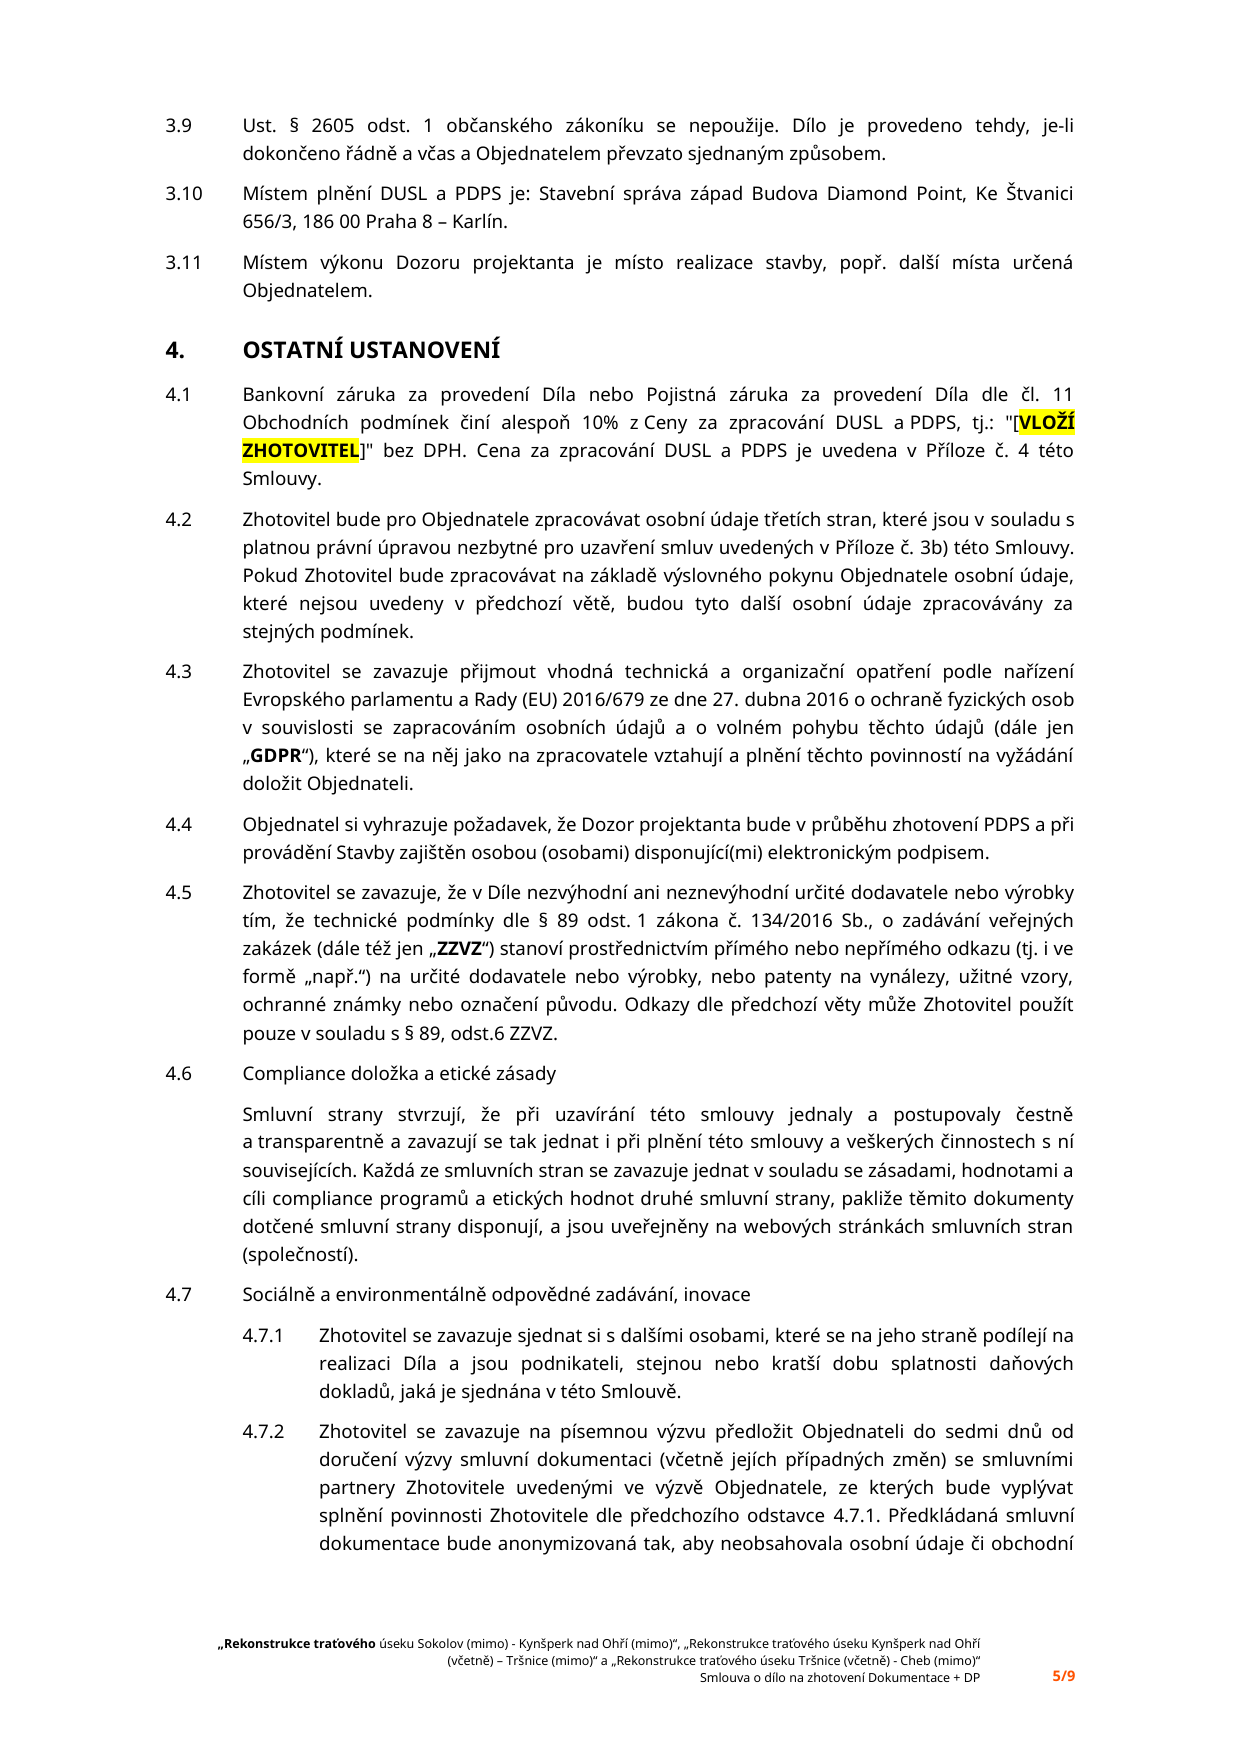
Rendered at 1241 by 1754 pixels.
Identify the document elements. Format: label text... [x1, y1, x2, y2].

text Místem plnění DUSL a PDPS je: Stavební správa západ Budova Diamond Point, Ke Štvanici 656/3, 186 00 Praha 8 – Karlín. [165, 181, 1075, 234]
list Zhotovitel se zavazuje, že v Díle nezvýhodní ani neznevýhodní určité dodavatele nebo výrobky tím, že technické podmínky dle § 89 odst. 1 zákona č. 134/2016 Sb., o zadávání veřejných zakázek (dále též jen „ZZVZ“) stanoví prostřednictvím přímého nebo nepřímého odkazu (tj. i ve formě „např.“) na určité dodavatele nebo výrobky, nebo patenty na vynálezy, užitné vzory, ochranné známky nebo označení původu. Odkazy dle předchozí věty může Zhotovitel použít pouze v souladu s § 89, odst.6 ZZVZ. [165, 880, 1075, 1045]
list Smluvní strany stvrzují, že při uzavírání této smlouvy jednaly a postupovaly čestně a transparentně a zavazují se tak jednat i při plnění této smlouvy a veškerých činnostech s ní souvisejících. Každá ze smluvních stran se zavazuje jednat v souladu se zásadami, hodnotami a cíli compliance programů a etických hodnot druhé smluvní strany, pakliže těmito dokumenty dotčené smluvní strany disponují, a jsou uveřejněny na webových stránkách smluvních stran (společností). [242, 1101, 1075, 1266]
text Ust. § 2605 odst. 1 občanského zákoníku se nepoužije. Dílo je provedeno tehdy, je-li dokončeno řádně a včas a Objednatelem převzato sjednaným způsobem. [165, 112, 1075, 166]
text Zhotovitel se zavazuje sjednat si s dalšími osobami, které se na jeho straně podílejí na realizaci Díla a jsou podnikateli, stejnou nebo kratší dobu splatnosti daňových dokladů, jaká je sjednána v této Smlouvě. [242, 1322, 1075, 1403]
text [242, 1418, 1075, 1556]
text Zhotovitel se zavazuje přijmout vhodná technická a organizační opatření podle nařízení Evropského parlamentu a Rady (EU) 2016/679 ze dne 27. dubna 2016 o ochraně fyzických osob v souvislosti se zapracováním osobních údajů a o volném pohybu těchto údajů (dále jen „GDPR“), které se na něj jako na zpracovatele vztahují a plnění těchto povinností na vyžádání doložit Objednateli. [165, 658, 1075, 796]
text Compliance doložka a etické zásady [165, 1060, 1075, 1086]
list Objednatel si vyhrazuje požadavek, že Dozor projektanta bude v průběhu zhotovení PDPS a při provádění Stavby zajištěn osobou (osobami) disponující(mi) elektronickým podpisem. [165, 811, 1075, 865]
text Zhotovitel bude pro Objednatele zpracovávat osobní údaje třetích stran, které jsou v souladu s platnou právní úpravou nezbytné pro uzavření smluv uvedených v Příloze č. 3b) této Smlouvy. Pokud Zhotovitel bude zpracovávat na základě výslovného pokynu Objednatele osobní údaje, které nejsou uvedeny v předchozí větě, budou tyto další osobní údaje zpracovávány za stejných podmínek. [165, 506, 1075, 643]
list Sociálně a environmentálně odpovědné zadávání, inovace [165, 1281, 1075, 1307]
text Bankovní záruka za provedení Díla nebo Pojistná záruka za provedení Díla dle čl. 11 Obchodních podmínek činí alespoň 10% z Ceny za zpracování DUSL a PDPS, tj.: "[VLOŽÍ ZHOTOVITEL]" bez DPH. Cena za zpracování DUSL a PDPS je uvedena v Příloze č. 4 této Smlouvy. [165, 381, 1075, 491]
text OSTATNÍ USTANOVENÍ [165, 334, 1075, 366]
text Místem výkonu Dozoru projektanta je místo realizace stavby, popř. další místa určená Objednatelem. [165, 249, 1075, 303]
